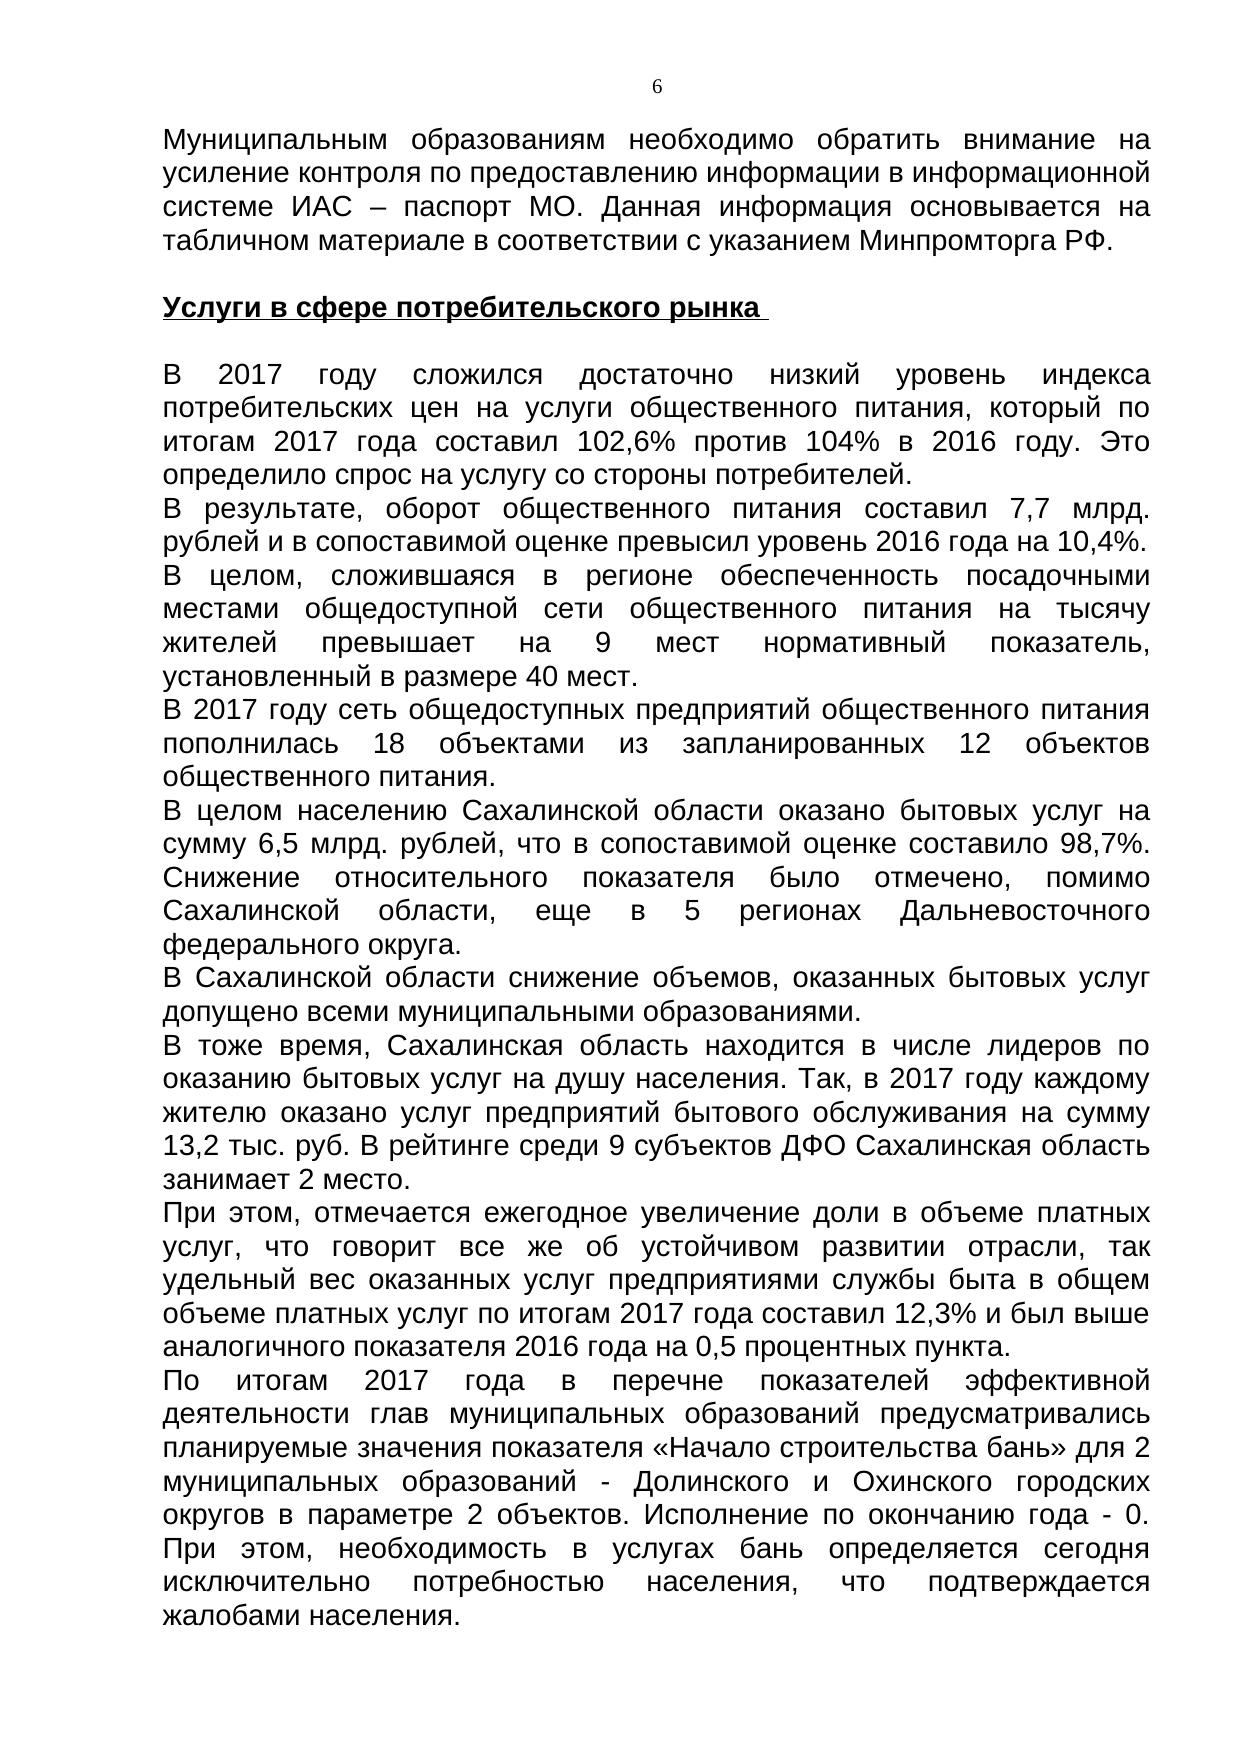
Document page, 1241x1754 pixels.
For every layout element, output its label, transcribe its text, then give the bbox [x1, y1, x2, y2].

text В целом населению Сахалинской области оказано бытовых услуг на сумму 6,5 млрд. рублей, что в сопоставимой оценке составило 98,7%. Снижение относительного показателя было отмечено, помимо Сахалинской области, еще в 5 регионах Дальневосточного федерального округа. [162, 793, 1152, 960]
text В 2017 году сеть общедоступных предприятий общественного питания пополнилась 18 объектами из запланированных 12 объектов общественного питания. [162, 692, 1152, 793]
text По итогам 2017 года в перечне показателей эффективной деятельности глав муниципальных образований предусматривались планируемые значения показателя «Начало строительства бань» для 2 муниципальных образований - Долинского и Охинского городских округов в параметре 2 объектов. Исполнение по окончанию года - 0. При этом, необходимость в услугах бань определяется сегодня исключительно потребностью населения, что подтверждается жалобами населения. [162, 1363, 1152, 1631]
text Муниципальным образованиям необходимо обратить внимание на усиление контроля по предоставлению информации в информационной системе ИАС – паспорт МО. Данная информация основывается на табличном материале в соответствии с указанием Минпромторга РФ. [162, 122, 1152, 256]
text В целом, сложившаяся в регионе обеспеченность посадочными местами общедоступной сети общественного питания на тысячу жителей превышает на 9 мест нормативный показатель, установленный в размере 40 мест. [162, 558, 1152, 692]
text При этом, отмечается ежегодное увеличение доли в объеме платных услуг, что говорит все же об устойчивом развитии отрасли, так удельный вес оказанных услуг предприятиями службы быта в общем объеме платных услуг по итогам 2017 года составил 12,3% и был выше аналогичного показателя 2016 года на 0,5 процентных пункта. [162, 1195, 1152, 1363]
text В результате, оборот общественного питания составил 7,7 млрд. рублей и в сопоставимой оценке превысил уровень 2016 года на 10,4%. [162, 491, 1152, 558]
text В Сахалинской области снижение объемов, оказанных бытовых услуг допущено всеми муниципальными образованиями. [162, 960, 1152, 1027]
text Услуги в сфере потребительского рынка [162, 289, 1152, 323]
text В 2017 году сложился достаточно низкий уровень индекса потребительских цен на услуги общественного питания, который по итогам 2017 года составил 102,6% против 104% в 2016 году. Это определило спрос на услугу со стороны потребителей. [162, 357, 1152, 491]
text В тоже время, Сахалинская область находится в числе лидеров по оказанию бытовых услуг на душу населения. Так, в 2017 году каждому жителю оказано услуг предприятий бытового обслуживания на сумму 13,2 тыс. руб. В рейтинге среди 9 субъектов ДФО Сахалинская область занимает 2 место. [162, 1027, 1152, 1195]
